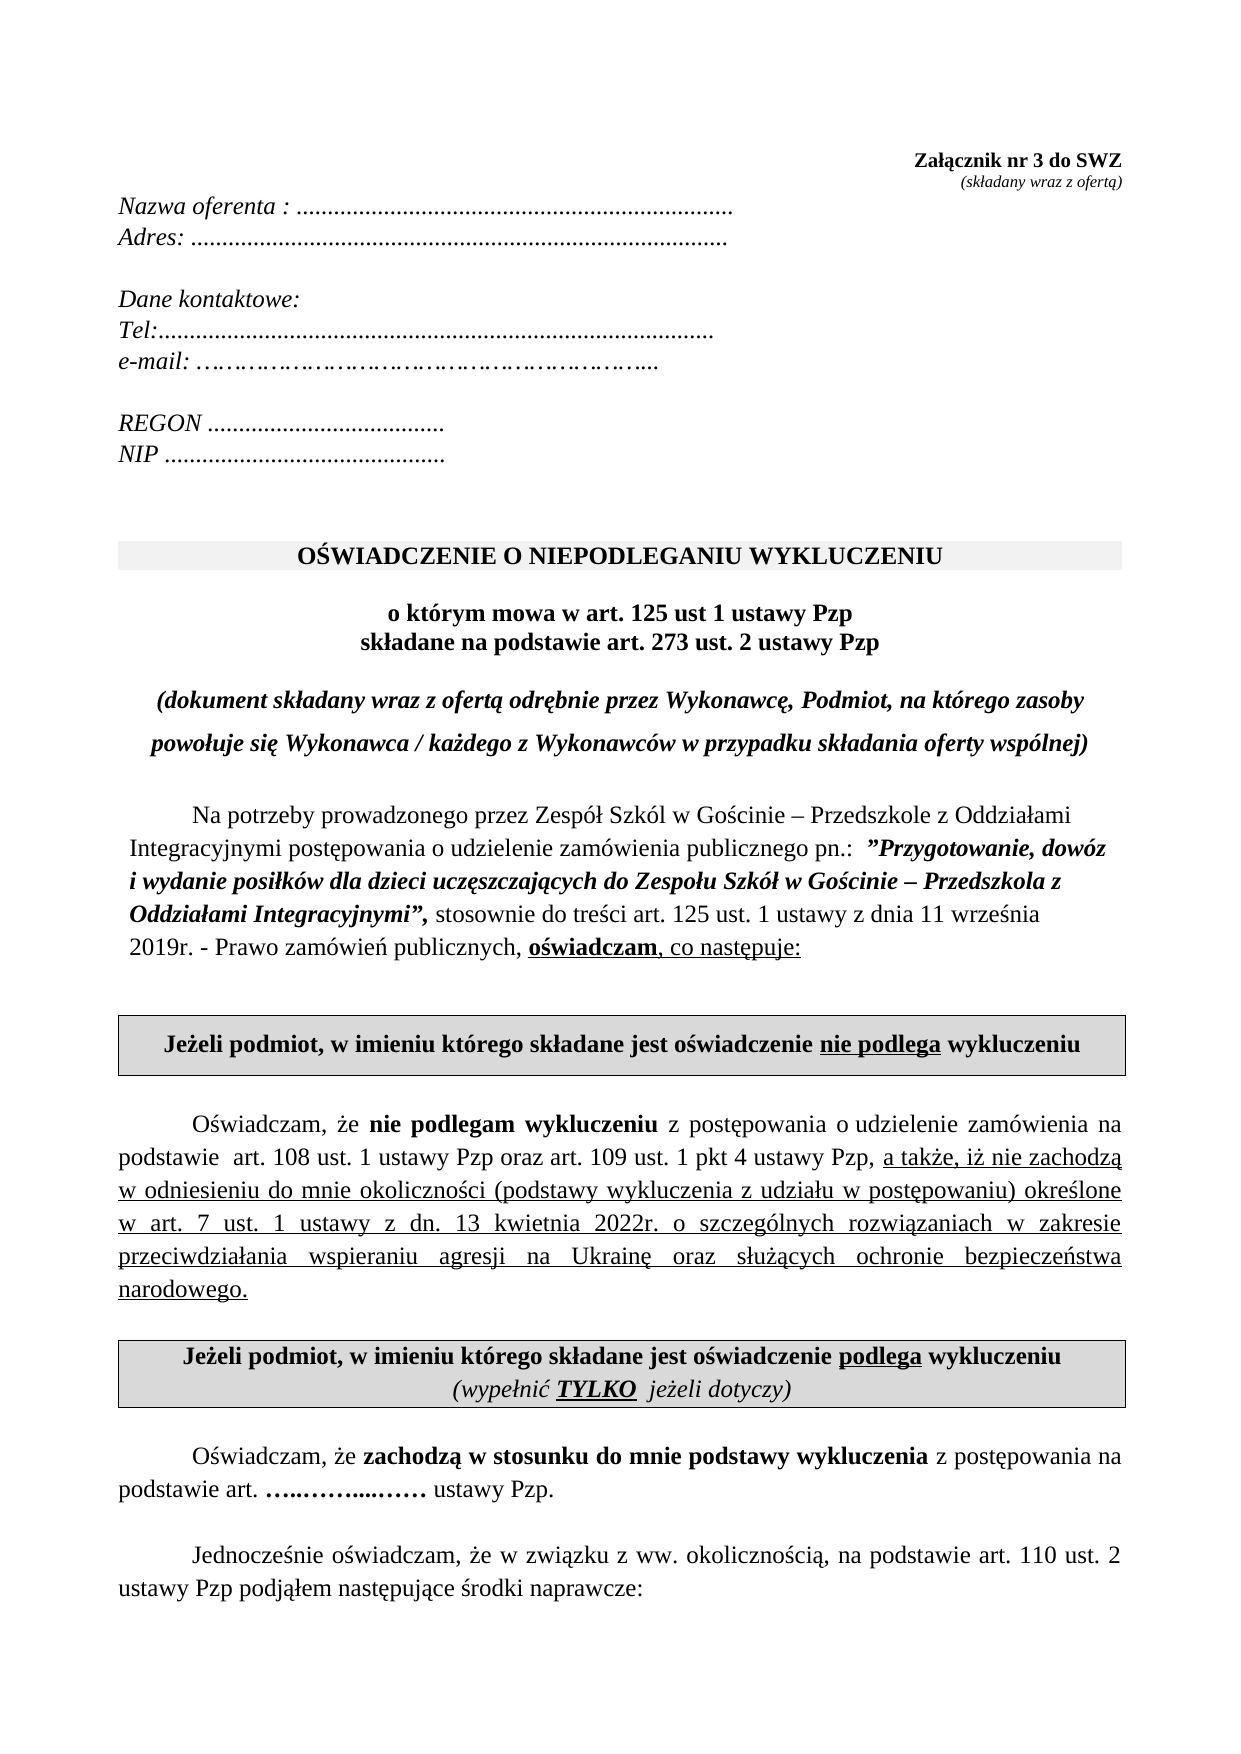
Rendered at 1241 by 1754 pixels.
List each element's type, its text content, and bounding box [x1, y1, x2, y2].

table_header Jeżeli podmiot, w imieniu którego składane jest oświadczenie podlega wykluczeniu (wypełnić TYLKO jeżeli dotyczy) [119, 1341, 1125, 1407]
text e-mail: ……………………………………………………... [118, 346, 1122, 375]
text Oświadczam, że nie podlegam wykluczeniu z postępowania o udzielenie zamówienia na podstawie art. 108 ust. 1 ustawy Pzp oraz art. 109 ust. 1 pkt 4 ustawy Pzp, a także, iż nie zachodzą w odniesieniu do mnie okoliczności (podstawy wykluczenia z udziału w postępowaniu) określone w art. 7 ust. 1 ustawy z dn. 13 kwietnia 2022r. o szczególnych rozwiązaniach w zakresie przeciwdziałania wspieraniu agresji na Ukrainę oraz służących ochronie bezpieczeństwa narodowego. [118, 1201, 1122, 1233]
text Na potrzeby prowadzonego przez Zespół Szkól w Gościnie – Przedszkole z Oddziałami Integracyjnymi postępowania o udzielenie zamówienia publicznego pn.: ”Przygotowanie, dowóz i wydanie posiłków dla dzieci uczęszczających do Zespołu Szkół w Gościnie – Przedszkola z Oddziałami Integracyjnymi”, stosownie do treści art. 125 ust. 1 ustawy z dnia 11 września 2019r. - Prawo zamówień publicznych, oświadczam, co następuje: [129, 800, 1107, 961]
text Oświadczam, że nie podlegam wykluczeniu z postępowania o udzielenie zamówienia na podstawie art. 108 ust. 1 ustawy Pzp oraz art. 109 ust. 1 pkt 4 ustawy Pzp, a także, iż nie zachodzą w odniesieniu do mnie okoliczności (podstawy wykluczenia z udziału w postępowaniu) określone w art. 7 ust. 1 ustawy z dn. 13 kwietnia 2022r. o szczególnych rozwiązaniach w zakresie przeciwdziałania wspieraniu agresji na Ukrainę oraz służących ochronie bezpieczeństwa narodowego. [118, 1234, 1122, 1266]
text Oświadczam, że nie podlegam wykluczeniu z postępowania o udzielenie zamówienia na podstawie art. 108 ust. 1 ustawy Pzp oraz art. 109 ust. 1 pkt 4 ustawy Pzp, a także, iż nie zachodzą w odniesieniu do mnie okoliczności (podstawy wykluczenia z udziału w postępowaniu) określone w art. 7 ust. 1 ustawy z dn. 13 kwietnia 2022r. o szczególnych rozwiązaniach w zakresie przeciwdziałania wspieraniu agresji na Ukrainę oraz służących ochronie bezpieczeństwa narodowego. [118, 1267, 1122, 1303]
text Dane kontaktowe: [118, 284, 1122, 313]
text (dokument składany wraz z ofertą odrębnie przez Wykonawcę, Podmiot, na którego zasoby powołuje się Wykonawca / każdego z Wykonawców w przypadku składania oferty wspólnej) [118, 685, 1122, 757]
text (składany wraz z ofertą) [118, 172, 1122, 191]
text Nazwa oferenta : ...................................................................... [118, 191, 1122, 220]
text Oświadczam, że zachodzą w stosunku do mnie podstawy wykluczenia z postępowania na podstawie art. …..……....…… ustawy Pzp. [118, 1441, 1122, 1502]
text o którym mowa w art. 125 ust 1 ustawy Pzp [118, 598, 1122, 627]
text Załącznik nr 3 do SWZ [118, 148, 1122, 172]
text składane na podstawie art. 273 ust. 2 ustawy Pzp [118, 627, 1122, 656]
text OŚWIADCZENIE O NIEPODLEGANIU WYKLUCZENIU [118, 541, 1122, 570]
text Tel:......................................................................................... [118, 315, 1122, 344]
text Jednocześnie oświadczam, że w związku z ww. okolicznością, na podstawie art. 110 ust. 2 ustawy Pzp podjąłem następujące środki naprawcze: [118, 1540, 1122, 1602]
text REGON ...................................... [118, 408, 1122, 437]
text Oświadczam, że nie podlegam wykluczeniu z postępowania o udzielenie zamówienia na podstawie art. 108 ust. 1 ustawy Pzp oraz art. 109 ust. 1 pkt 4 ustawy Pzp, a także, iż nie zachodzą w odniesieniu do mnie okoliczności (podstawy wykluczenia z udziału w postępowaniu) określone w art. 7 ust. 1 ustawy z dn. 13 kwietnia 2022r. o szczególnych rozwiązaniach w zakresie przeciwdziałania wspieraniu agresji na Ukrainę oraz służących ochronie bezpieczeństwa narodowego. [118, 1109, 1122, 1200]
table_header Jeżeli podmiot, w imieniu którego składane jest oświadczenie nie podlega wykluczeniu [119, 1016, 1125, 1075]
text Adres: ...................................................................................... [118, 222, 1122, 251]
text NIP ............................................. [118, 439, 1122, 468]
